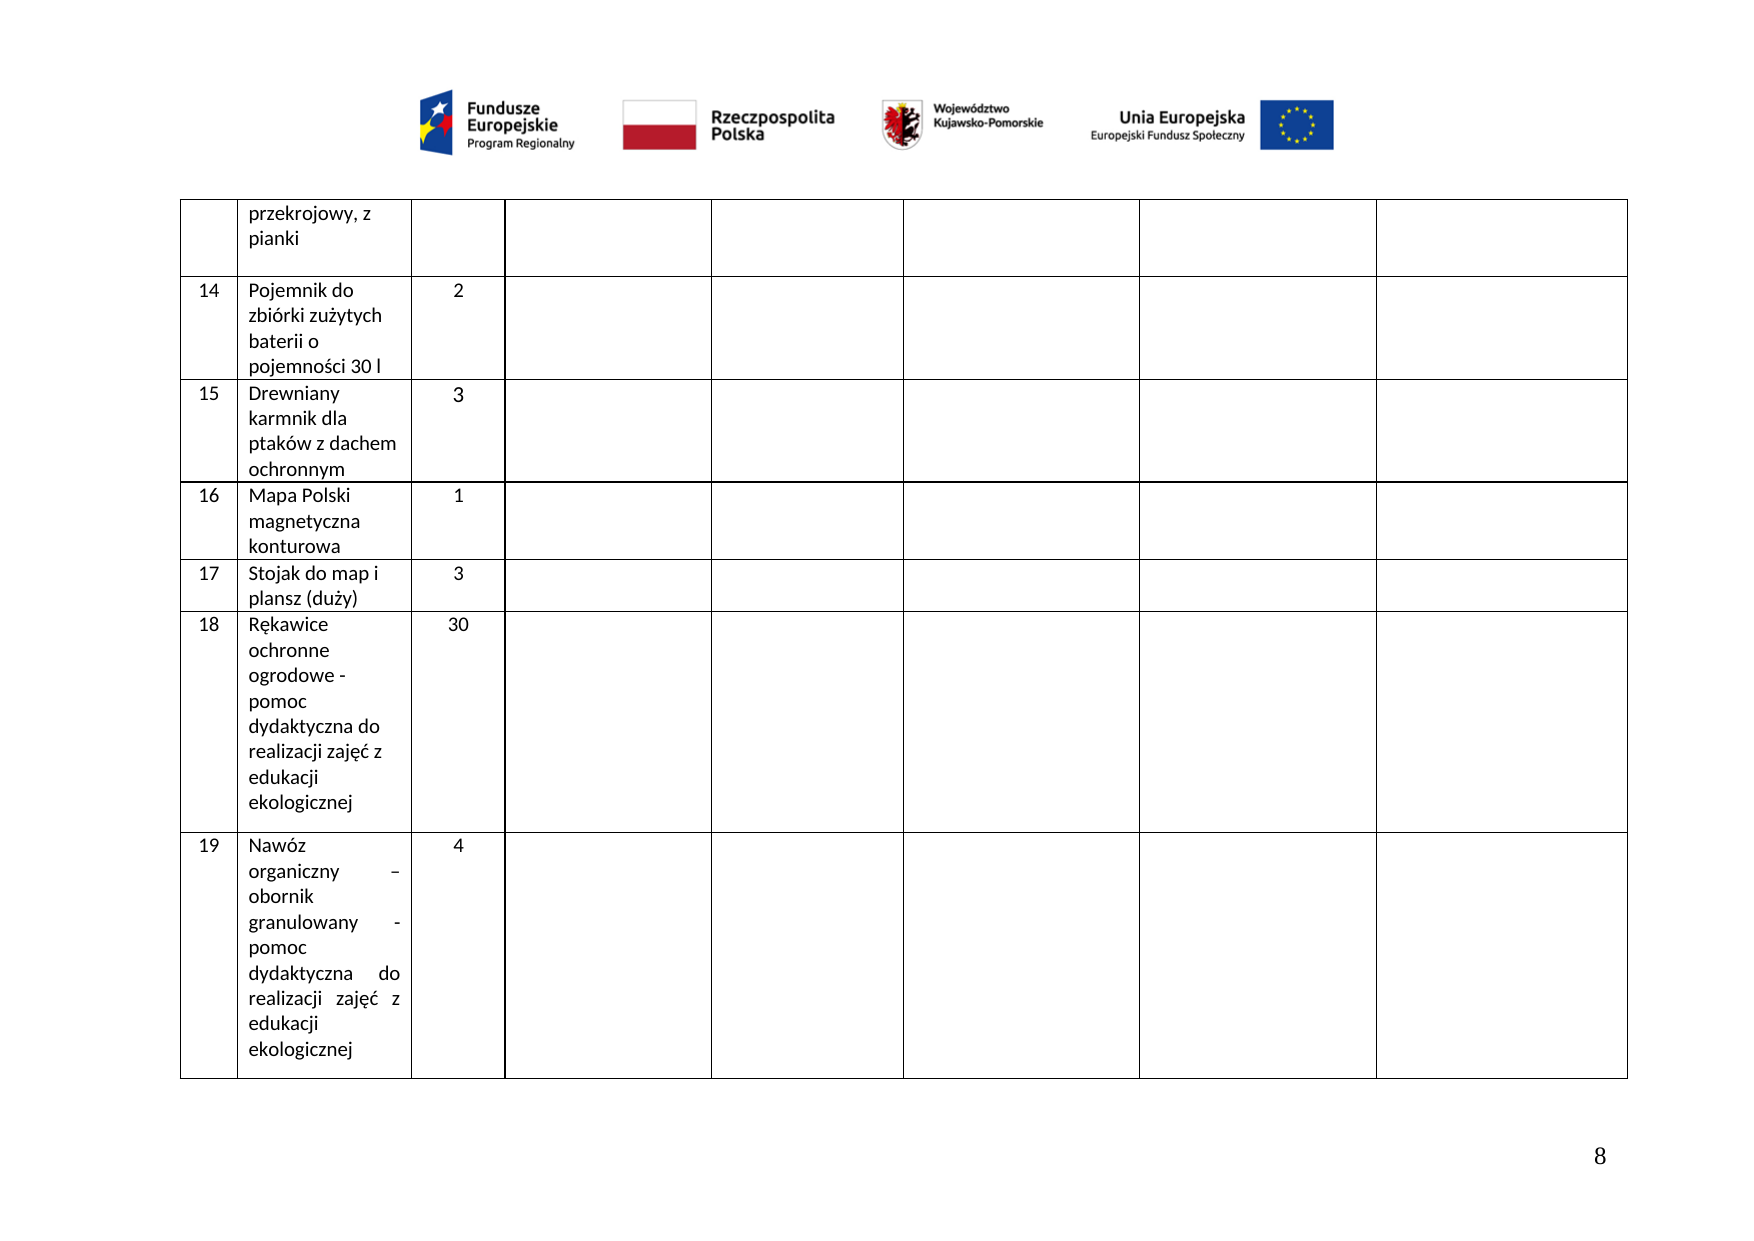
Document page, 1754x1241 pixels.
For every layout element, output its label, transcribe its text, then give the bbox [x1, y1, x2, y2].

table_cell Mapa Polski magnetyczna konturowa [238, 483, 411, 559]
table_cell 3 [412, 560, 504, 611]
table_cell [506, 833, 711, 1078]
table_cell [1377, 200, 1627, 276]
table_cell 17 [181, 560, 237, 611]
table_cell [506, 612, 711, 832]
table_cell [712, 483, 903, 559]
table_cell Pojemnik do zbiórki zużytych baterii o pojemności 30 l [238, 277, 411, 379]
table_cell [712, 200, 903, 276]
table_cell Nawóz organiczny – obornik granulowany - pomoc dydaktyczna do realizacji zajęć z edukacji ekologicznej [238, 833, 411, 1078]
table_cell [506, 380, 711, 481]
table_cell [1140, 277, 1376, 379]
table_cell 19 [181, 833, 237, 1078]
table_cell [712, 380, 903, 481]
table_cell [904, 277, 1139, 379]
table_cell 18 [181, 612, 237, 832]
table_cell [712, 560, 903, 611]
table_cell [1377, 483, 1627, 559]
table_cell 16 [181, 483, 237, 559]
table_cell [1140, 612, 1376, 832]
table_cell [506, 200, 711, 276]
table_cell [1140, 833, 1376, 1078]
table_cell 3 [412, 380, 504, 481]
table_cell [1140, 200, 1376, 276]
table_cell 15 [181, 380, 237, 481]
table_cell [904, 560, 1139, 611]
table_cell [506, 560, 711, 611]
table_cell 4 [412, 833, 504, 1078]
table_cell [1377, 833, 1627, 1078]
table_cell Stojak do map i plansz (duży) [238, 560, 411, 611]
picture [404, 73, 1350, 171]
table_cell Rękawice ochronne ogrodowe - pomoc dydaktyczna do realizacji zajęć z edukacji ekologicznej [238, 612, 411, 832]
table_cell [1377, 560, 1627, 611]
table_cell [904, 833, 1139, 1078]
table_cell [904, 200, 1139, 276]
table_cell [1377, 612, 1627, 832]
table_cell 30 [412, 612, 504, 832]
table_cell [712, 833, 903, 1078]
table_cell [712, 277, 903, 379]
table_cell [1377, 380, 1627, 481]
table_cell [506, 483, 711, 559]
table_cell Model edukacyjny budowy kwiatu – przekrojowy, z pianki [238, 200, 411, 276]
table_cell [904, 612, 1139, 832]
table_cell 1 [412, 483, 504, 559]
table_cell [712, 612, 903, 832]
table_cell [1377, 277, 1627, 379]
table_cell [506, 277, 711, 379]
table_cell 13 [181, 200, 237, 276]
table_cell [904, 380, 1139, 481]
table_cell Drewniany karmnik dla ptaków z dachem ochronnym [238, 380, 411, 481]
table_cell 1 [412, 200, 504, 276]
table_cell [1140, 483, 1376, 559]
table_cell 2 [412, 277, 504, 379]
table_cell [1140, 560, 1376, 611]
table_cell [904, 483, 1139, 559]
table_cell [1140, 380, 1376, 481]
table_cell 14 [181, 277, 237, 379]
